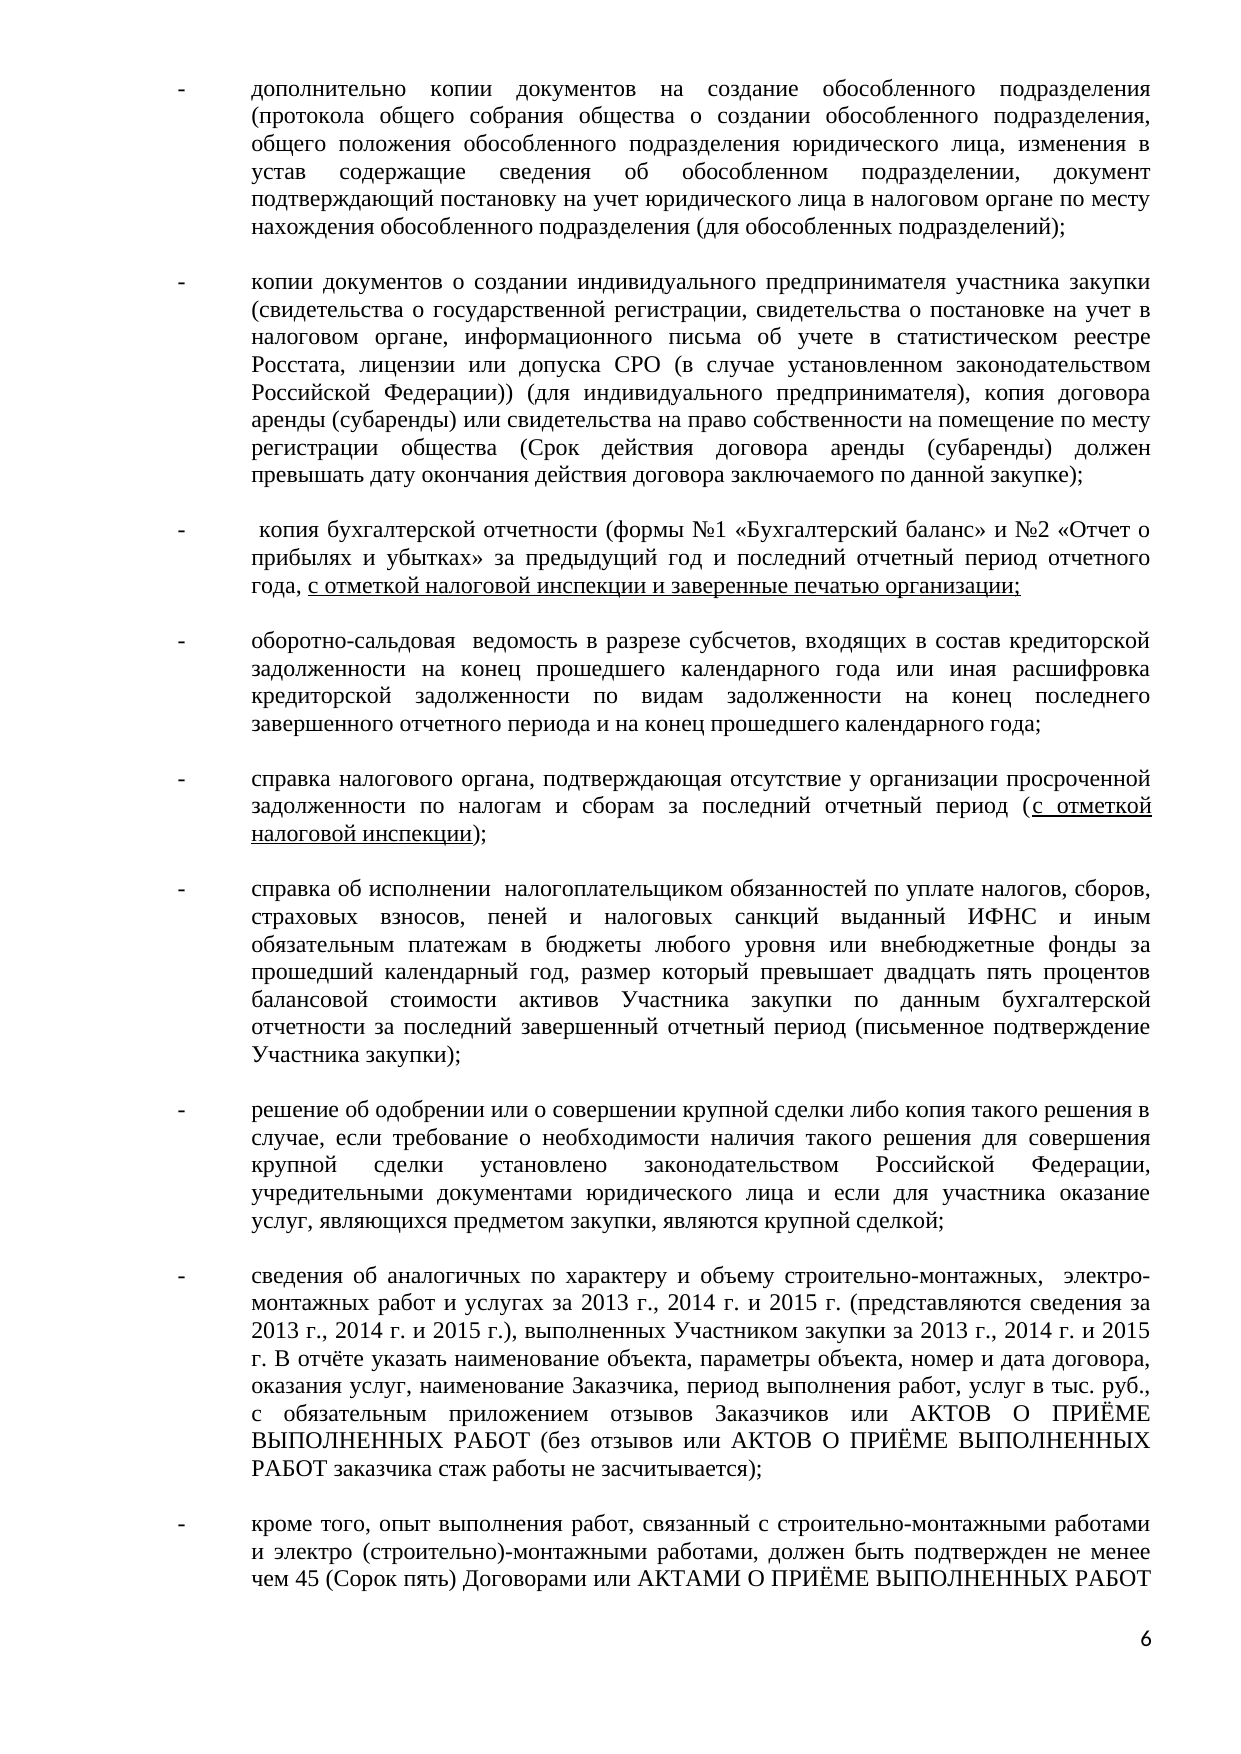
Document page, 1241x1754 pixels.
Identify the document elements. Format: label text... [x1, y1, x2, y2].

list оборотно-сальдовая ведомость в разрезе субсчетов, входящих в состав кредиторской задолженности на конец прошедшего календарного года или иная расшифровка кредиторской задолженности по видам задолженности на конец последнего завершенного отчетного периода и на конец прошедшего календарного года; [177, 626, 1152, 736]
list копии документов о создании индивидуального предпринимателя участника закупки (свидетельства о государственной регистрации, свидетельства о постановке на учет в налоговом органе, информационного письма об учете в статистическом реестре Росстата, лицензии или допуска СРО (в случае установленном законодательством Российской Федерации)) (для индивидуального предпринимателя), копия договора аренды (субаренды) или свидетельства на право собственности на помещение по месту регистрации общества (Срок действия договора аренды (субаренды) должен превышать дату окончания действия договора заключаемого по данной закупке); [177, 267, 1152, 488]
list копия бухгалтерской отчетности (формы №1 «Бухгалтерский баланс» и №2 «Отчет о прибылях и убытках» за предыдущий год и последний отчетный период отчетного года, с отметкой налоговой инспекции и заверенные печатью организации; [177, 516, 1152, 598]
list справка налогового органа, подтверждающая отсутствие у организации просроченной задолженности по налогам и сборам за последний отчетный период (с отметкой налоговой инспекции); [177, 764, 1152, 847]
list дополнительно копии документов на создание обособленного подразделения (протокола общего собрания общества о создании обособленного подразделения, общего положения обособленного подразделения юридического лица, изменения в устав содержащие сведения об обособленном подразделении, документ подтверждающий постановку на учет юридического лица в налоговом органе по месту нахождения обособленного подразделения (для обособленных подразделений); [177, 74, 1152, 239]
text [177, 1509, 1152, 1592]
list решение об одобрении или о совершении крупной сделки либо копия такого решения в случае, если требование о необходимости наличия такого решения для совершения крупной сделки установлено законодательством Российской Федерации, учредительными документами юридического лица и если для участника оказание услуг, являющихся предметом закупки, являются крупной сделкой; [177, 1095, 1152, 1233]
text - сведения об аналогичных по характеру и объему строительно-монтажных, электро-монтажных работ и услугах за 2013 г., 2014 г. и 2015 г. (представляются сведения за 2013 г., 2014 г. и 2015 г.), выполненных Участником закупки за 2013 г., 2014 г. и 2015 г. В отчёте указать наименование объекта, параметры объекта, номер и дата договора, оказания услуг, наименование Заказчика, период выполнения работ, услуг в тыс. руб., с обязательным приложением отзывов Заказчиков или АКТОВ О ПРИЁМЕ ВЫПОЛНЕННЫХ РАБОТ (без отзывов или АКТОВ О ПРИЁМЕ ВЫПОЛНЕННЫХ РАБОТ заказчика стаж работы не засчитывается); [177, 1261, 1152, 1482]
list справка об исполнении налогоплательщиком обязанностей по уплате налогов, сборов, страховых взносов, пеней и налоговых санкций выданный ИФНС и иным обязательным платежам в бюджеты любого уровня или внебюджетные фонды за прошедший календарный год, размер который превышает двадцать пять процентов балансовой стоимости активов Участника закупки по данным бухгалтерской отчетности за последний завершенный отчетный период (письменное подтверждение Участника закупки); [177, 874, 1152, 1068]
